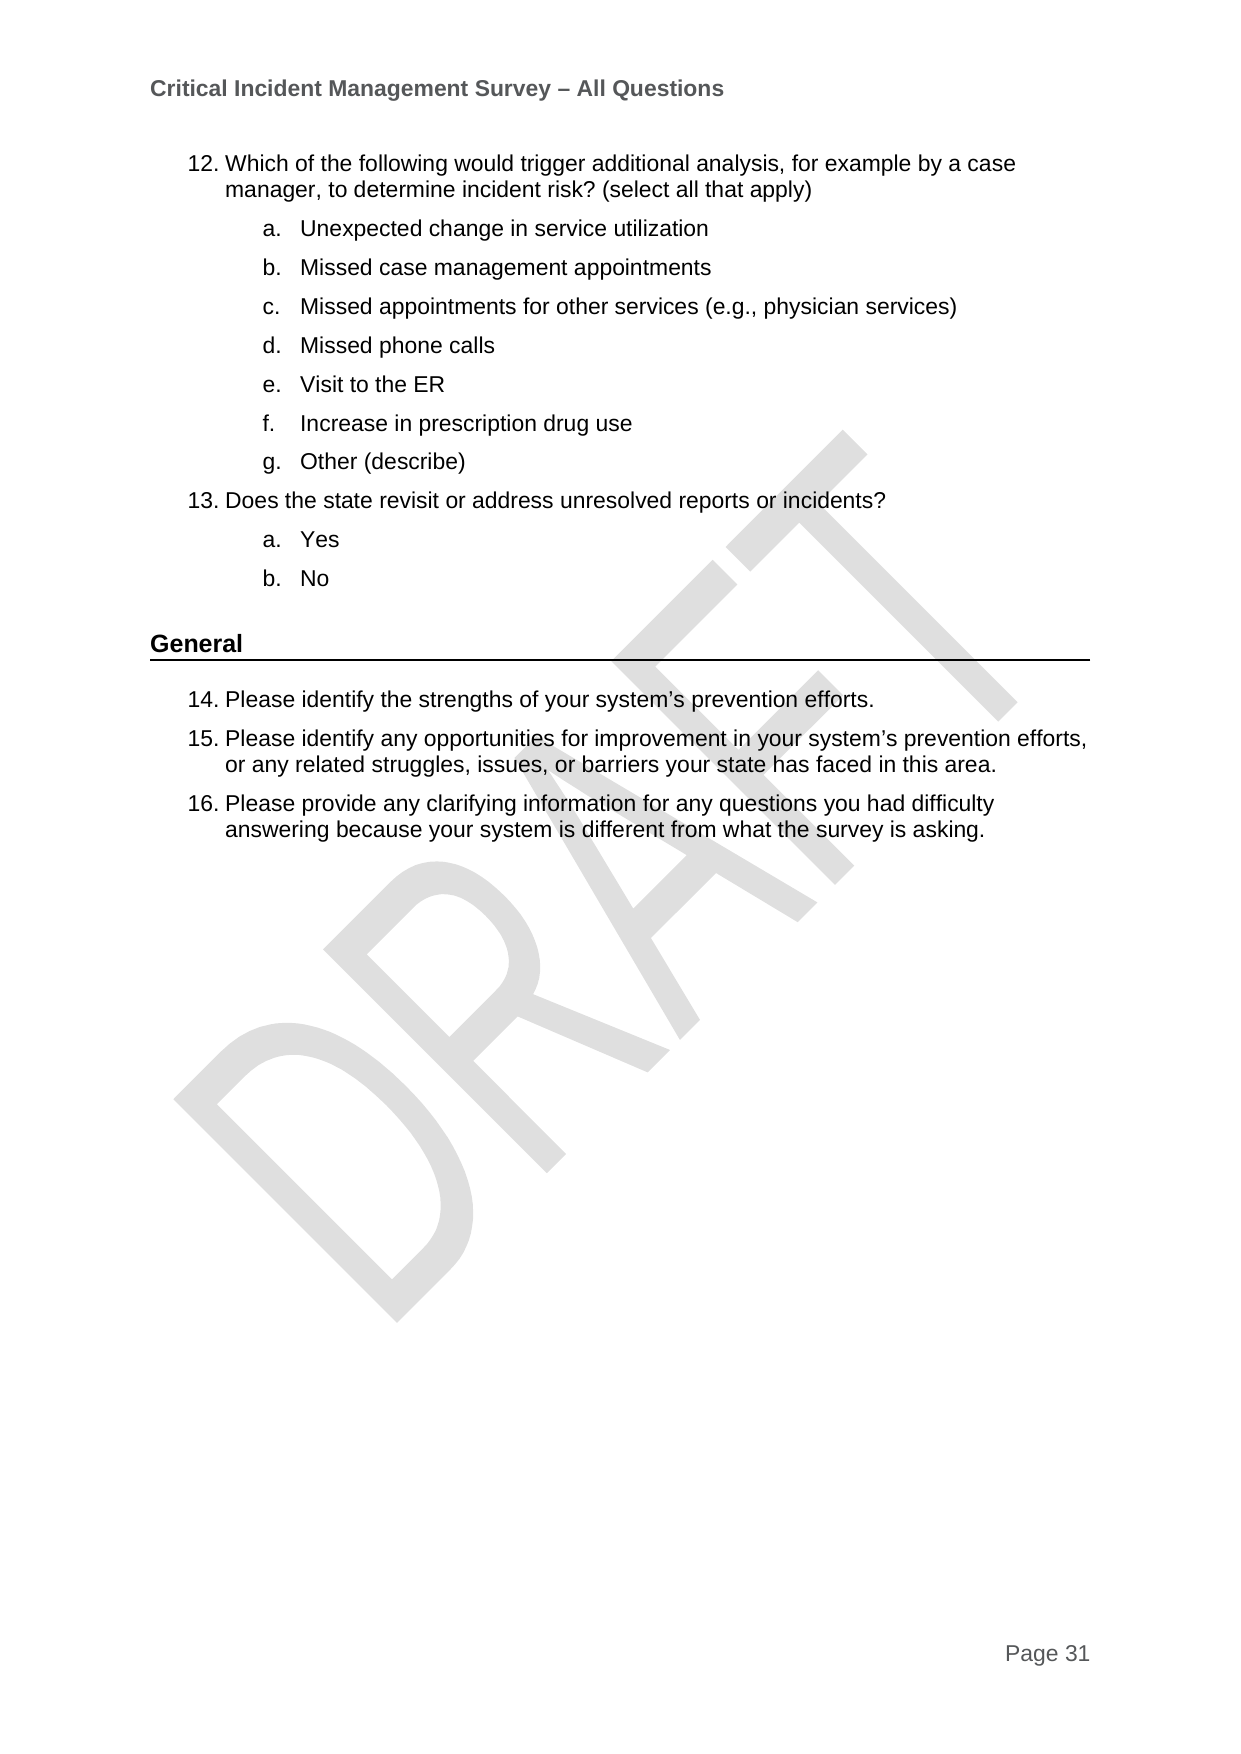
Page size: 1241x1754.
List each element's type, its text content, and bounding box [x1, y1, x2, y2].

list Increase in prescription drug use [262, 409, 1090, 436]
list Please provide any clarifying information for any questions you had difficulty answering because your system is different from what the survey is asking. [187, 790, 1090, 842]
list Please identify the strengths of your system’s prevention efforts. [187, 686, 1090, 712]
list Missed phone calls [262, 332, 1090, 358]
list Please identify any opportunities for improvement in your system’s prevention efforts, or any related struggles, issues, or barriers your state has faced in this area. [187, 724, 1090, 777]
list Yes [262, 526, 1090, 552]
list Does the state revisit or address unresolved reports or incidents? [187, 487, 1090, 513]
subtitle General [150, 629, 1090, 659]
list No [262, 565, 1090, 591]
list Unexpected change in service utilization [262, 215, 1090, 242]
list Which of the following would trigger additional analysis, for example by a case manager, to determine incident risk? (select all that apply) [187, 150, 1090, 203]
list Missed case management appointments [262, 254, 1090, 280]
list Other (describe) [262, 448, 1090, 475]
list Visit to the ER [262, 371, 1090, 397]
list Missed appointments for other services (e.g., physician services) [262, 293, 1090, 319]
